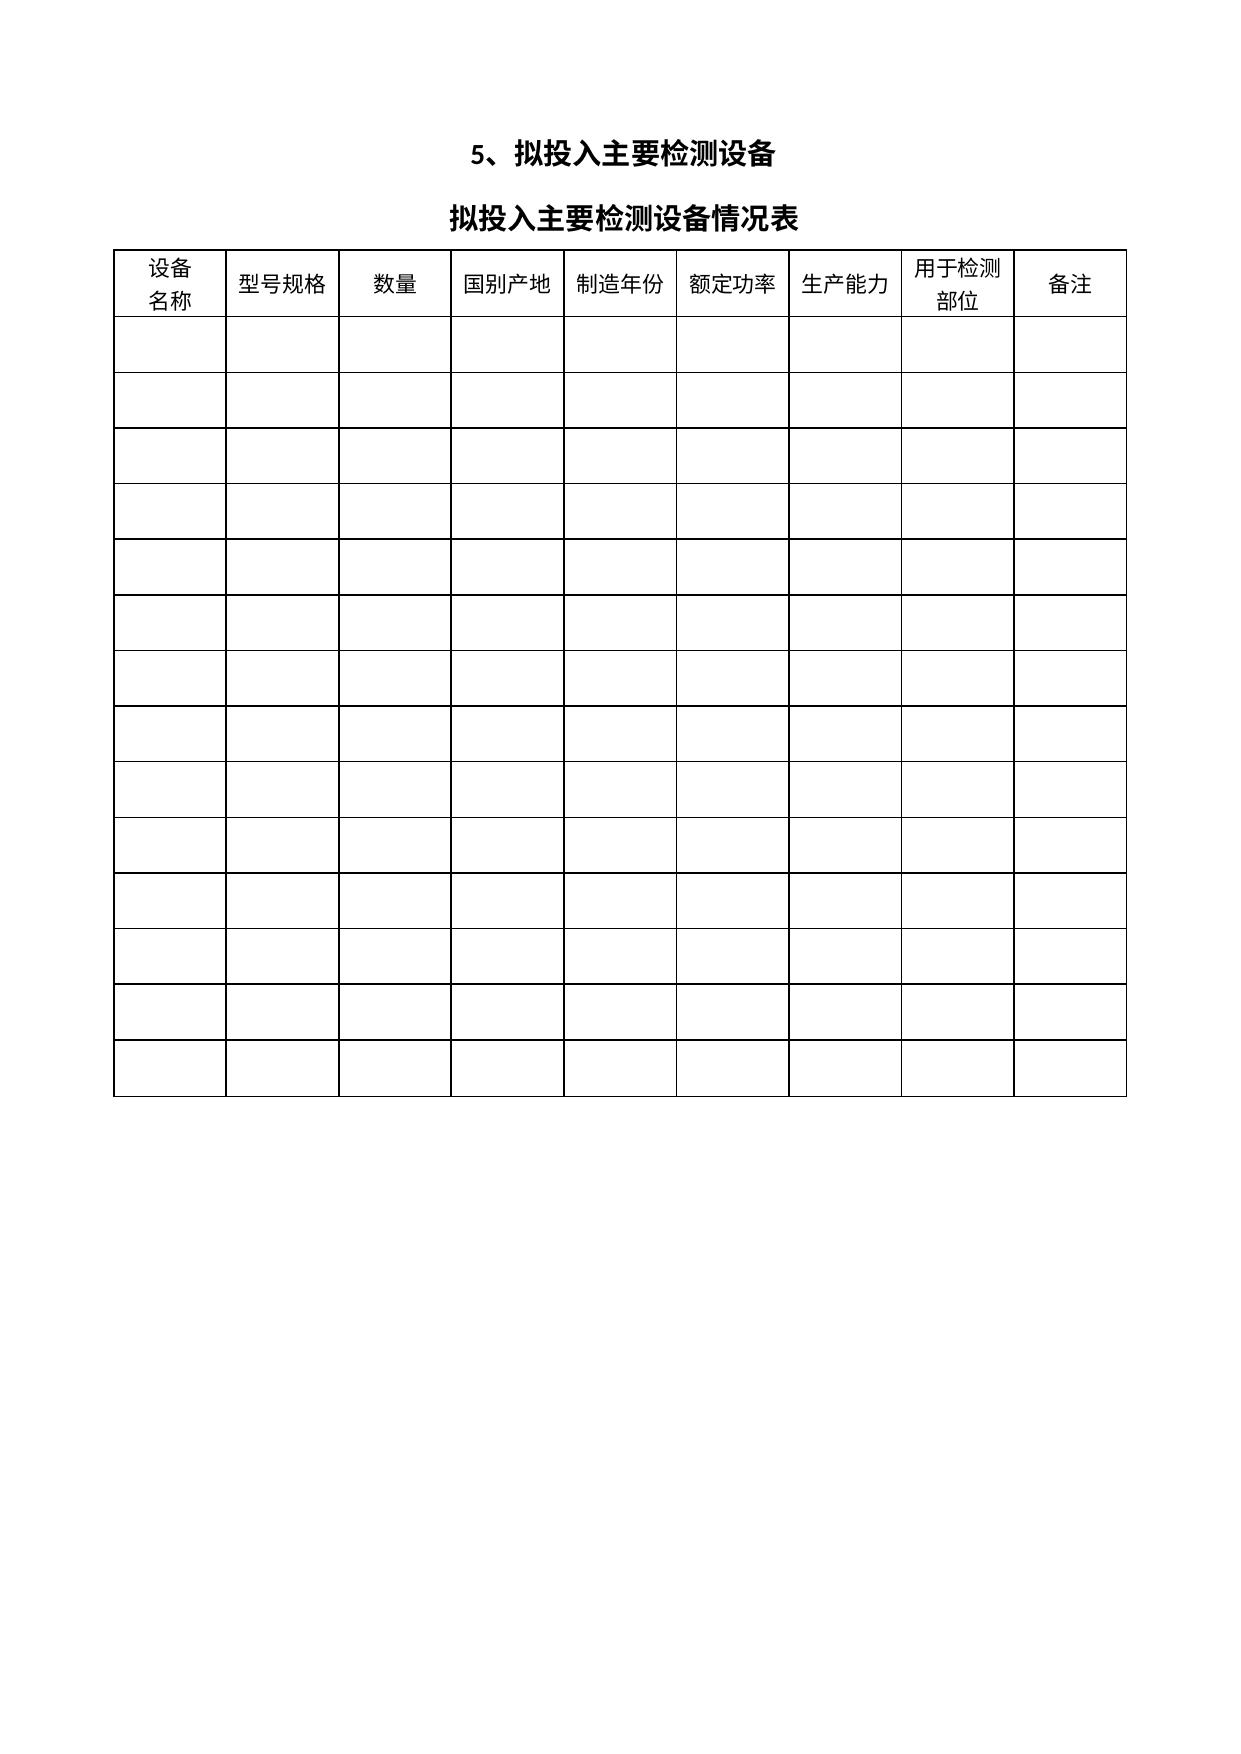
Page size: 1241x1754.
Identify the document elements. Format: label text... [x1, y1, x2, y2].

table_cell [790, 929, 901, 983]
table_cell [115, 762, 225, 816]
table_cell [115, 429, 225, 483]
table_cell [790, 540, 901, 594]
table_cell [115, 1041, 225, 1096]
table_cell [227, 540, 338, 594]
table_cell [340, 317, 450, 371]
table_cell [115, 818, 225, 872]
table_cell [340, 596, 450, 649]
table_cell [565, 874, 676, 928]
table_cell [340, 484, 450, 538]
table_cell [227, 484, 338, 538]
table_cell [677, 651, 788, 705]
table_cell [452, 818, 563, 872]
table_cell [115, 596, 225, 649]
table_cell [115, 317, 225, 371]
table_cell [1015, 874, 1126, 928]
table_cell [790, 317, 901, 371]
table_cell [340, 929, 450, 983]
table_cell [115, 985, 225, 1039]
table_cell [902, 429, 1013, 483]
table_cell [677, 985, 788, 1039]
table_cell [115, 929, 225, 983]
table_header 备注 [1015, 251, 1126, 316]
table_cell [340, 540, 450, 594]
table_cell [677, 929, 788, 983]
table_cell [790, 373, 901, 427]
table_cell [790, 707, 901, 761]
table_cell [227, 818, 338, 872]
table_cell [565, 762, 676, 816]
table_cell [452, 317, 563, 371]
table_cell [790, 651, 901, 705]
table_cell [790, 429, 901, 483]
table_cell [340, 874, 450, 928]
table_cell [1015, 929, 1126, 983]
table_cell [227, 317, 338, 371]
table_cell [902, 874, 1013, 928]
table_cell [227, 596, 338, 649]
table_cell [115, 874, 225, 928]
table_cell [902, 317, 1013, 371]
table_cell [902, 985, 1013, 1039]
table_cell [227, 762, 338, 816]
table_cell [565, 484, 676, 538]
table_cell [677, 540, 788, 594]
table_cell [227, 985, 338, 1039]
table_cell [677, 373, 788, 427]
table_cell [902, 762, 1013, 816]
table_cell [790, 484, 901, 538]
table_cell [1015, 1041, 1126, 1096]
table_cell [565, 429, 676, 483]
table_header 设备 名称 [115, 251, 225, 316]
table_cell [227, 874, 338, 928]
table_cell [340, 651, 450, 705]
table_cell [1015, 429, 1126, 483]
table_header 制造年份 [565, 251, 676, 316]
table_cell [115, 651, 225, 705]
table_cell [1015, 540, 1126, 594]
table_cell [677, 484, 788, 538]
table_cell [565, 1041, 676, 1096]
table_cell [227, 707, 338, 761]
table_cell [1015, 707, 1126, 761]
table_cell [790, 1041, 901, 1096]
table_cell [902, 651, 1013, 705]
table_cell [1015, 762, 1126, 816]
text 拟投入主要检测设备情况表 [118, 184, 1122, 249]
table_cell [565, 985, 676, 1039]
table_cell [227, 1041, 338, 1096]
table_cell [452, 929, 563, 983]
table_cell [1015, 651, 1126, 705]
table_cell [452, 985, 563, 1039]
table_cell [790, 818, 901, 872]
table_cell [227, 929, 338, 983]
table_cell [565, 596, 676, 649]
table_header 型号规格 [227, 251, 338, 316]
table_cell [1015, 317, 1126, 371]
table_cell [340, 1041, 450, 1096]
table_cell [452, 651, 563, 705]
table_header 数量 [340, 251, 450, 316]
table_cell [227, 373, 338, 427]
table_cell [452, 596, 563, 649]
list 5、拟投入主要检测设备 [118, 119, 1122, 184]
table_cell [902, 540, 1013, 594]
table_cell [115, 707, 225, 761]
table_cell [452, 1041, 563, 1096]
table_cell [452, 373, 563, 427]
table_cell [790, 762, 901, 816]
table_cell [340, 762, 450, 816]
table_cell [340, 707, 450, 761]
table_cell [115, 373, 225, 427]
table_cell [677, 596, 788, 649]
table_cell [452, 540, 563, 594]
table_cell [565, 317, 676, 371]
table_cell [790, 596, 901, 649]
table_header 用于检测 部位 [902, 251, 1013, 316]
table_cell [565, 818, 676, 872]
table_cell [1015, 596, 1126, 649]
table_cell [340, 429, 450, 483]
table_cell [565, 373, 676, 427]
table_cell [677, 762, 788, 816]
table_header 国别产地 [452, 251, 563, 316]
table_cell [452, 429, 563, 483]
table_cell [227, 429, 338, 483]
table_cell [902, 707, 1013, 761]
table_cell [790, 874, 901, 928]
table_cell [565, 540, 676, 594]
table_cell [452, 707, 563, 761]
table_cell [452, 874, 563, 928]
table_cell [902, 929, 1013, 983]
table_cell [452, 484, 563, 538]
table_cell [902, 596, 1013, 649]
table_header 额定功率 [677, 251, 788, 316]
table_cell [115, 484, 225, 538]
table_cell [340, 373, 450, 427]
table_cell [677, 429, 788, 483]
table_cell [902, 484, 1013, 538]
table_cell [677, 818, 788, 872]
table_cell [1015, 373, 1126, 427]
table_cell [565, 707, 676, 761]
table_cell [565, 651, 676, 705]
table_cell [790, 985, 901, 1039]
table_cell [677, 317, 788, 371]
table_cell [677, 707, 788, 761]
table_cell [1015, 985, 1126, 1039]
table_cell [902, 1041, 1013, 1096]
table_cell [565, 929, 676, 983]
table_cell [677, 874, 788, 928]
table_cell [340, 818, 450, 872]
table_cell [227, 651, 338, 705]
table_cell [452, 762, 563, 816]
table_cell [115, 540, 225, 594]
table_cell [902, 818, 1013, 872]
table_cell [1015, 818, 1126, 872]
table_cell [1015, 484, 1126, 538]
table_cell [902, 373, 1013, 427]
table_cell [677, 1041, 788, 1096]
table_cell [340, 985, 450, 1039]
table_header 生产能力 [790, 251, 901, 316]
